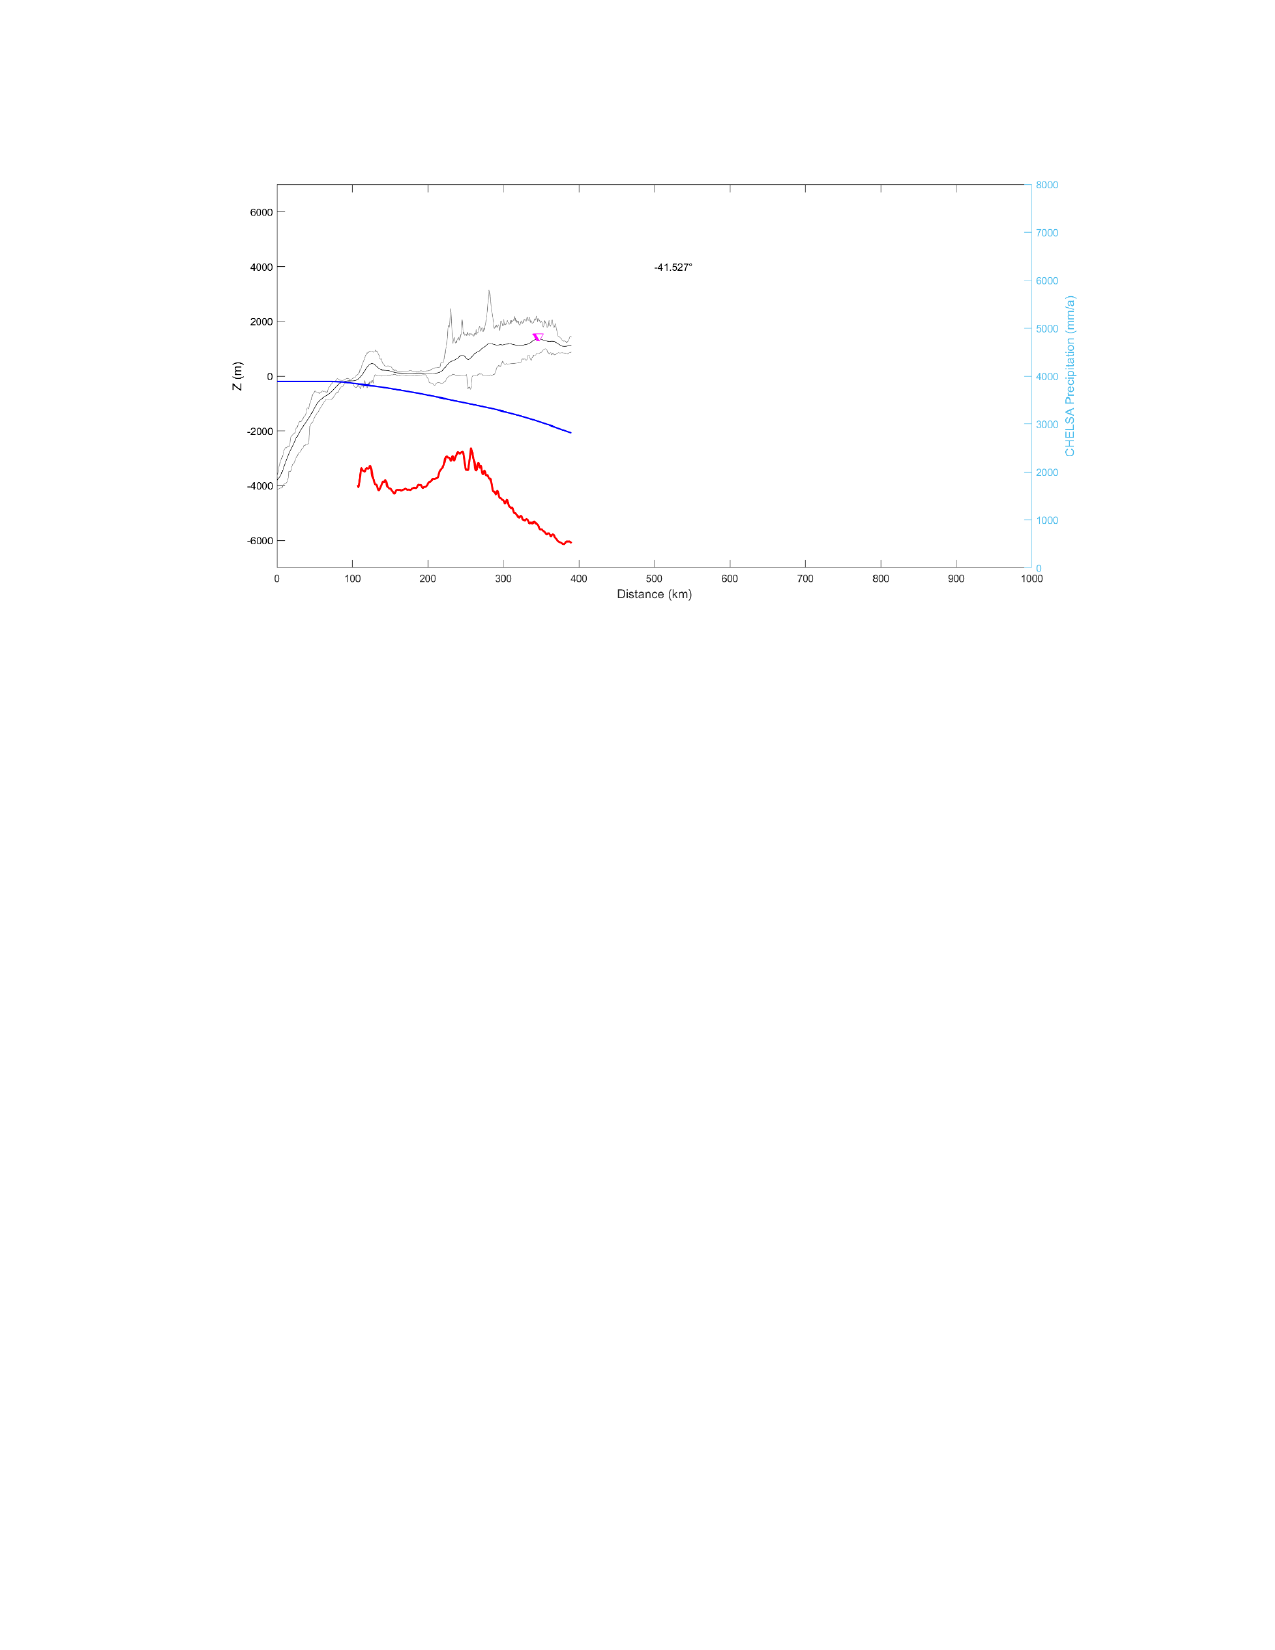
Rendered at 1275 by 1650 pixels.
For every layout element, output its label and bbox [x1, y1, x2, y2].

picture [150, 150, 1124, 619]
